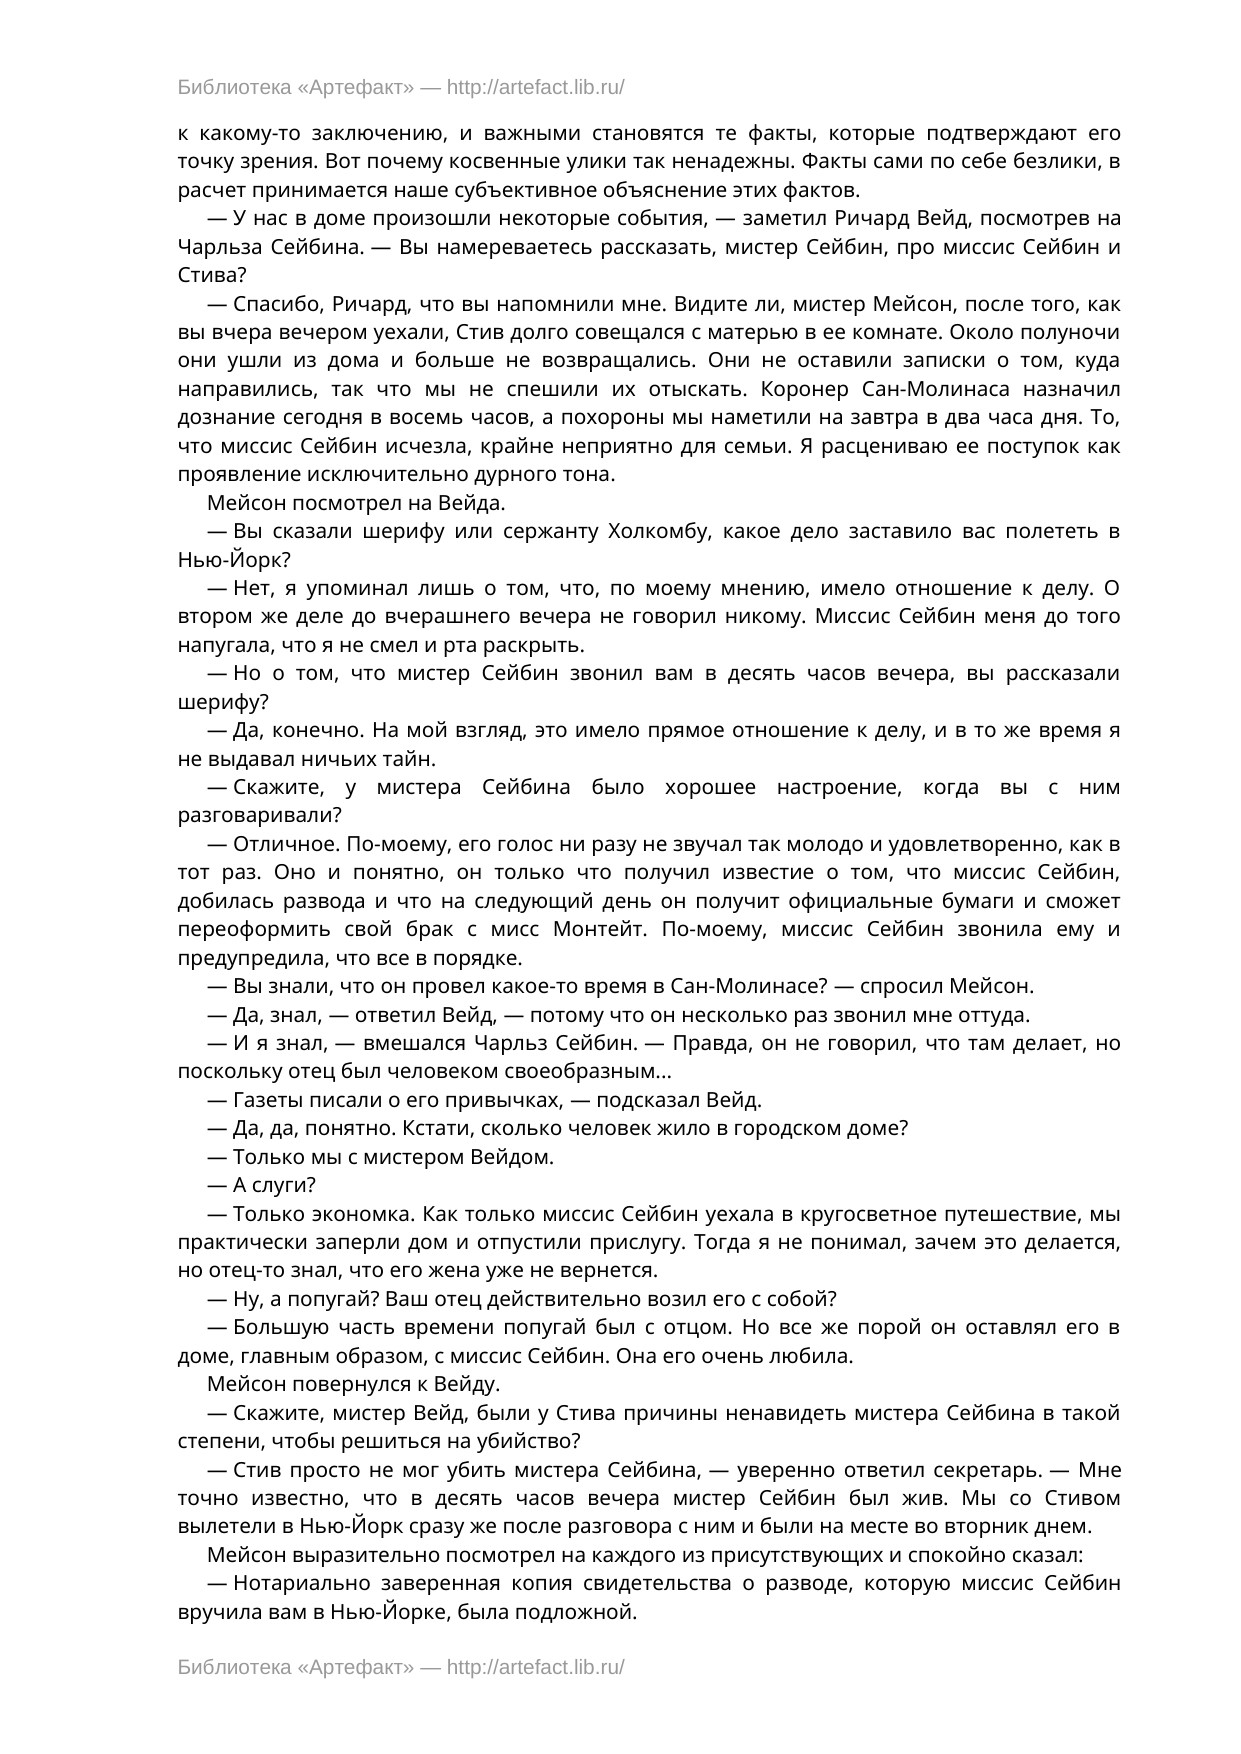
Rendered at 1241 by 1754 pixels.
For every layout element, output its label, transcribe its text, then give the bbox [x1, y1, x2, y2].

text — У нас в доме произошли некоторые события, — заметил Ричард Вейд, посмотрев на Чарльза Сейбина. — Вы намереваетесь рассказать, мистер Сейбин, про миссис Сейбин и Стива? [177, 203, 1122, 289]
text — Скажите, у мистера Сейбина было хорошее настроение, когда вы с ним разговаривали? [177, 772, 1122, 829]
text — Нет, я упоминал лишь о том, что, по моему мнению, имело отношение к делу. О втором же деле до вчерашнего вечера не говорил никому. Миссис Сейбин меня до того напугала, что я не смел и рта раскрыть. [177, 573, 1122, 658]
text — Да, да, понятно. Кстати, сколько человек жило в городском доме? [177, 1113, 1122, 1142]
text — Стив просто не мог убить мистера Сейбина, — уверенно ответил секретарь. — Мне точно известно, что в десять часов вечера мистер Сейбин был жив. Мы со Стивом вылетели в Нью-Йорк сразу же после разговора с ним и были на месте во вторник днем. [177, 1455, 1122, 1540]
text — А слуги? [177, 1170, 1122, 1199]
text — Да, конечно. На мой взгляд, это имело прямое отношение к делу, и в то же время я не выдавал ничьих тайн. [177, 715, 1122, 772]
text Мейсон посмотрел на Вейда. [177, 488, 1122, 516]
text Мейсон повернулся к Вейду. [177, 1369, 1122, 1398]
text — Вы знали, что он провел какое-то время в Сан-Молинасе? — спросил Мейсон. [177, 971, 1122, 1000]
text — Отличное. По-моему, его голос ни разу не звучал так молодо и удовлетворенно, как в тот раз. Оно и понятно, он только что получил известие о том, что миссис Сейбин, добилась развода и что на следующий день он получит официальные бумаги и сможет переоформить свой брак с мисс Монтейт. По-моему, миссис Сейбин звонила ему и предупредила, что все в порядке. [177, 829, 1122, 971]
text — Да, знал, — ответил Вейд, — потому что он несколько раз звонил мне оттуда. [177, 1000, 1122, 1028]
text — Нотариально заверенная копия свидетельства о разводе, которую миссис Сейбин вручила вам в Нью-Йорке, была подложной. [177, 1568, 1122, 1625]
text — Только экономка. Как только миссис Сейбин уехала в кругосветное путешествие, мы практически заперли дом и отпустили прислугу. Тогда я не понимал, зачем это делается, но отец-то знал, что его жена уже не вернется. [177, 1199, 1122, 1284]
text — Вы сказали шерифу или сержанту Холкомбу, какое дело заставило вас полететь в Нью-Йорк? [177, 516, 1122, 573]
text — Но о том, что мистер Сейбин звонил вам в десять часов вечера, вы рассказали шерифу? [177, 658, 1122, 715]
text Мейсон выразительно посмотрел на каждого из присутствующих и спокойно сказал: [177, 1540, 1122, 1568]
text — Ну, а попугай? Ваш отец действительно возил его с собой? [177, 1284, 1122, 1312]
text — И я знал, — вмешался Чарльз Сейбин. — Правда, он не говорил, что там делает, но поскольку отец был человеком своеобразным... [177, 1028, 1122, 1085]
text — Большую часть времени попугай был с отцом. Но все же порой он оставлял его в доме, главным образом, с миссис Сейбин. Она его очень любила. [177, 1312, 1122, 1369]
text — Газеты писали о его привычках, — подсказал Вейд. [177, 1085, 1122, 1113]
text — Только мы с мистером Вейдом. [177, 1142, 1122, 1170]
text — Скажите, мистер Вейд, были у Стива причины ненавидеть мистера Сейбина в такой степени, чтобы решиться на убийство? [177, 1398, 1122, 1455]
text — Спасибо, Ричард, что вы напомнили мне. Видите ли, мистер Мейсон, после того, как вы вчера вечером уехали, Стив долго совещался с матерью в ее комнате. Около полуночи они ушли из дома и больше не возвращались. Они не оставили записки о том, куда направились, так что мы не спешили их отыскать. Коронер Сан-Молинаса назначил дознание сегодня в восемь часов, а похороны мы наметили на завтра в два часа дня. То, что миссис Сейбин исчезла, крайне неприятно для семьи. Я расцениваю ее поступок как проявление исключительно дурного тона. [177, 289, 1122, 488]
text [177, 118, 1122, 203]
